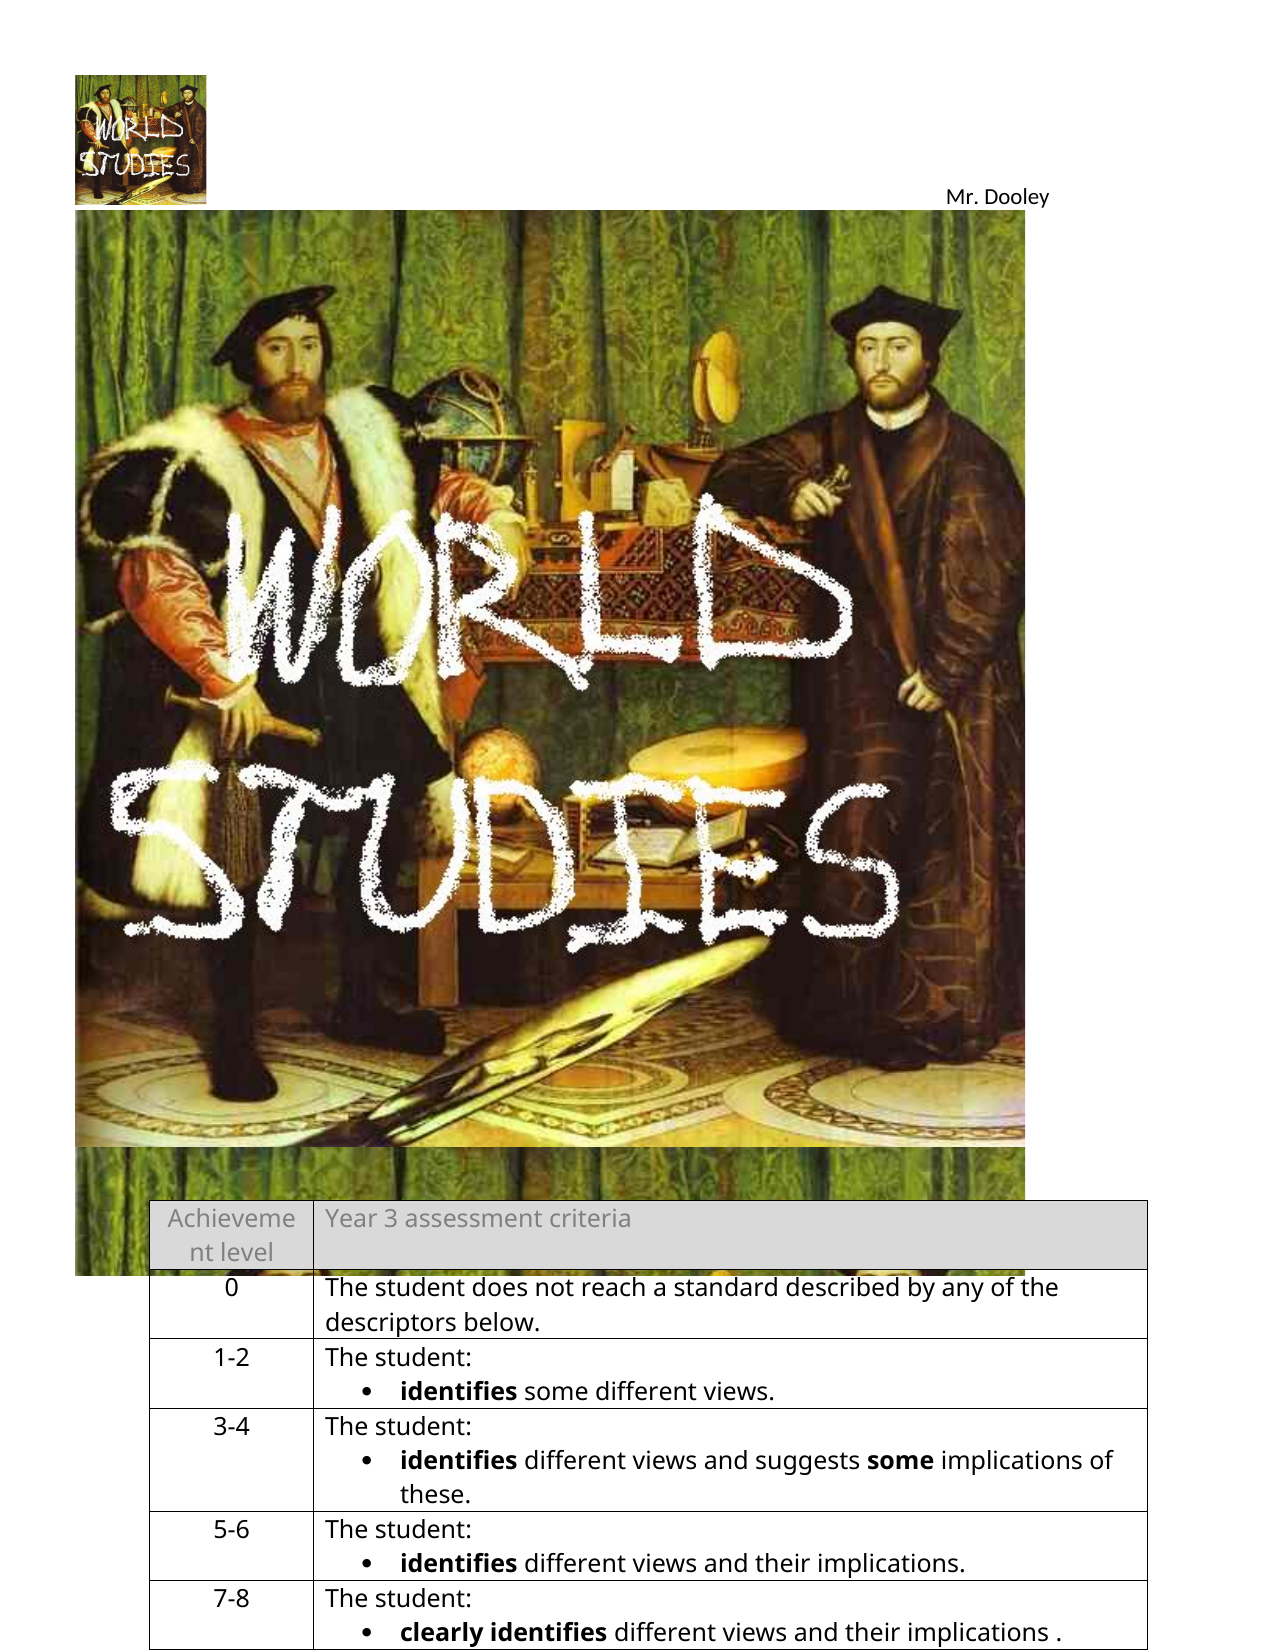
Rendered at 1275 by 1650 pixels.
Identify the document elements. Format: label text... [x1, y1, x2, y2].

table_cell The student: identifies different views and suggests some implications of these. [314, 1409, 1147, 1511]
table_cell The student does not reach a standard described by any of the descriptors below. [314, 1270, 1147, 1338]
table_cell The student: identifies different views and their implications. [314, 1512, 1147, 1580]
table_cell The student: clearly identifies different views and their implications . [314, 1581, 1147, 1649]
table_cell 5-6 [150, 1512, 313, 1580]
table_cell 7-8 [150, 1581, 313, 1649]
picture [75, 75, 207, 205]
picture [75, 210, 1025, 1276]
table_header Year 3 assessment criteria [314, 1201, 1147, 1269]
table_cell The student: identifies some different views. [314, 1339, 1147, 1407]
table_header Achievement level [150, 1201, 313, 1269]
table_cell 3-4 [150, 1409, 313, 1511]
table_cell 1-2 [150, 1339, 313, 1407]
table_cell 0 [150, 1270, 313, 1338]
